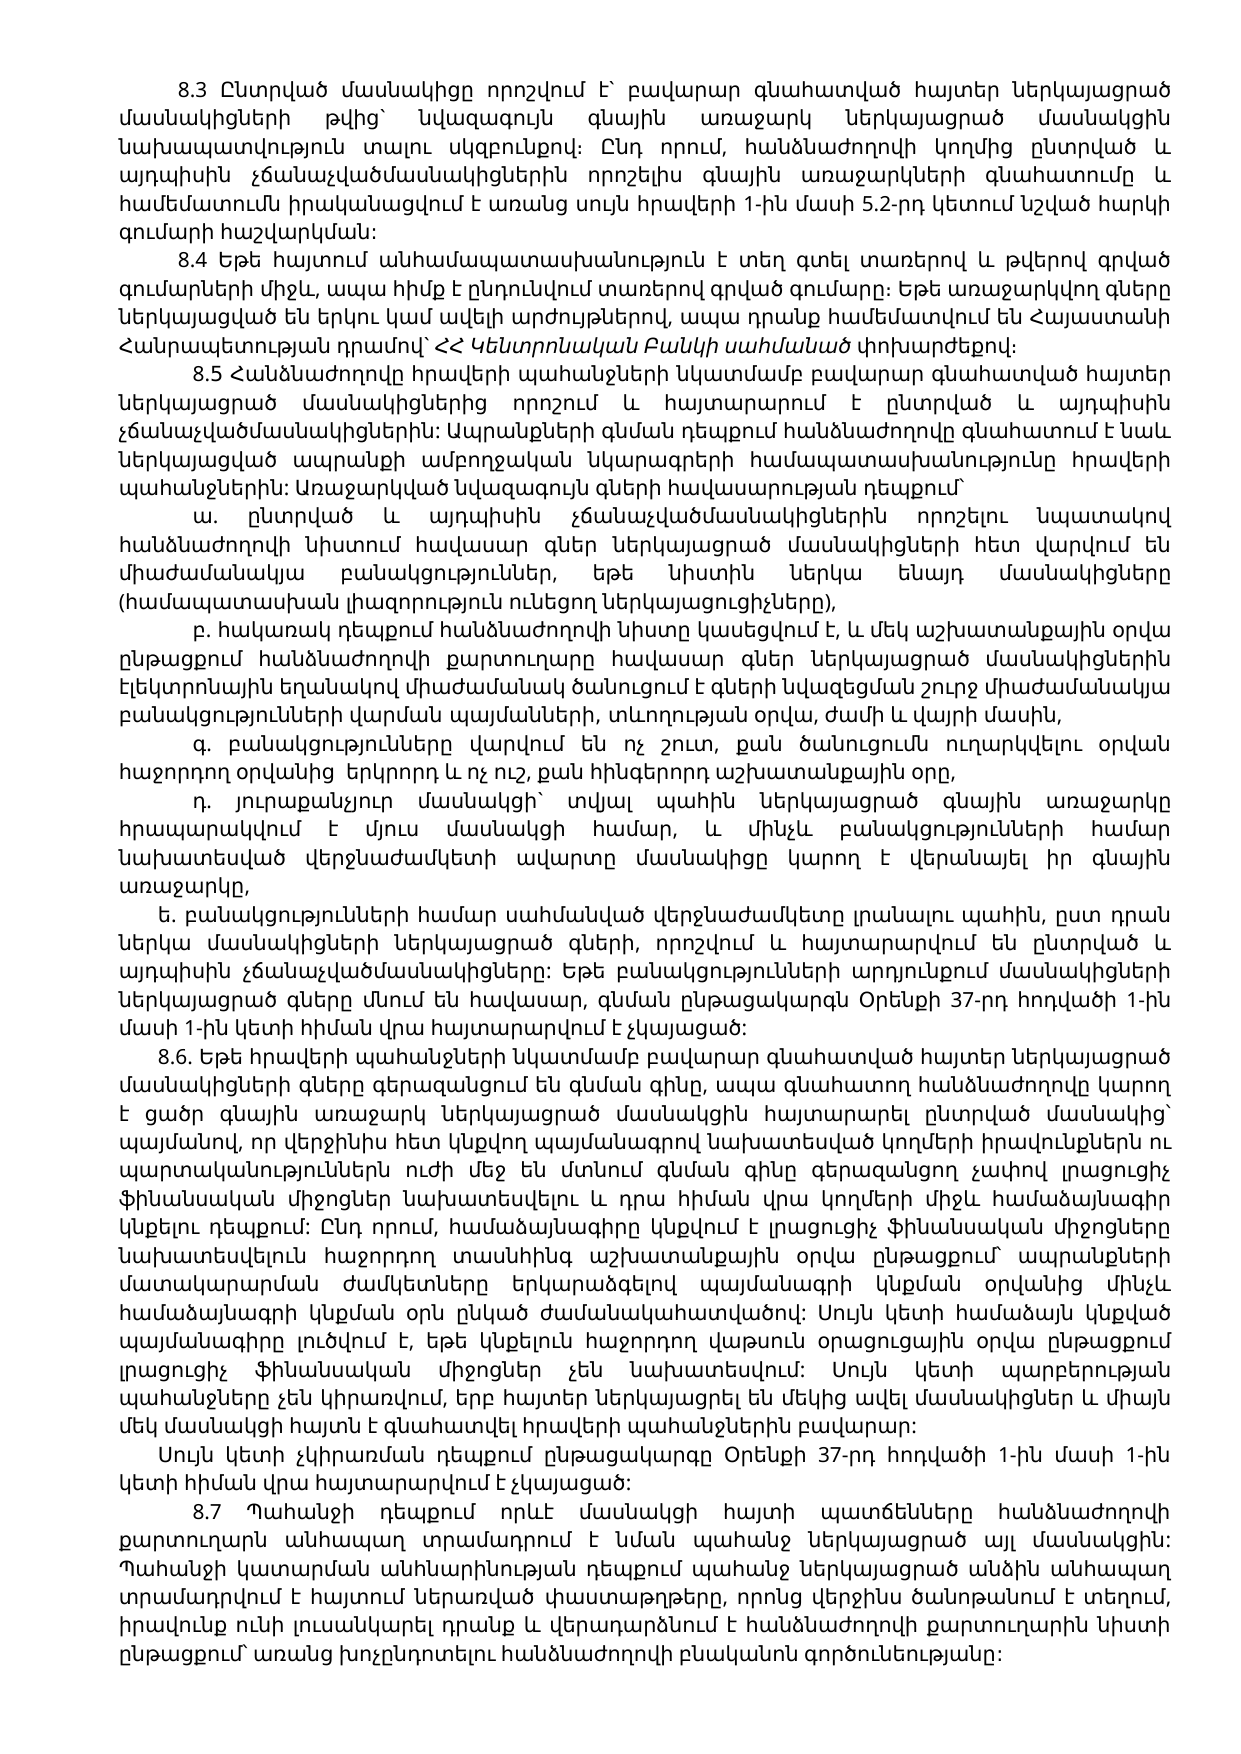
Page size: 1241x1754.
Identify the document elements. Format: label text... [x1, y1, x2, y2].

text դ. յուրաքանչյուր մասնակցի` տվյալ պահին ներկայացրած գնային առաջարկը հրապարակվում է մյուս մասնակցի համար, և մինչև բանակցությունների համար նախատեսված վերջնաժամկետի ավարտը մասնակիցը կարող է վերանայել իր գնային առաջարկը, [118, 786, 1171, 900]
text 8.6. Եթե հրավերի պահանջների նկատմամբ բավարար գնահատված հայտեր ներկայացրած մասնակիցների գները գերազանցում են գնման գինը, ապա գնահատող հանձնաժողովը կարող է ցածր գնային առաջարկ ներկայացրած մասնակցին հայտարարել ընտրված մասնակից՝ պայմանով, որ վերջինիս հետ կնքվող պայմանագրով նախատեսված կողմերի իրավունքներն ու պարտականություններն ուժի մեջ են մտնում գնման գինը գերազանցող չափով լրացուցիչ ֆինանսական միջոցներ նախատեսվելու և դրա հիման վրա կողմերի միջև համաձայնագիր կնքելու դեպքում: Ընդ որում, համաձայնագիրը կնքվում է լրացուցիչ ֆինանսական միջոցները նախատեսվելուն հաջորդող տասնհինգ աշխատանքային օրվա ընթացքում՝ ապրանքների մատակարարման ժամկետները երկարաձգելով պայմանագրի կնքման օրվանից մինչև համաձայնագրի կնքման օրն ընկած ժամանակահատվածով: Սույն կետի համաձայն կնքված պայմանագիրը լուծվում է, եթե կնքելուն հաջորդող վաթսուն օրացուցային օրվա ընթացքում լրացուցիչ ֆինանսական միջոցներ չեն նախատեսվում: Սույն կետի պարբերության պահանջները չեն կիրառվում, երբ հայտեր ներկայացրել են մեկից ավել մասնակիցներ և միայն մեկ մասնակցի հայտն է գնահատվել հրավերի պահանջներին բավարար: [118, 1042, 1171, 1440]
text ե. բանակցությունների համար սահմանված վերջնաժամկետը լրանալու պահին, ըստ դրան ներկա մասնակիցների ներկայացրած գների, որոշվում և հայտարարվում են ընտրված և այդպիսին չճանաչվածմասնակիցները: Եթե բանակցությունների արդյունքում մասնակիցների ներկայացրած գները մնում են հավասար, գնման ընթացակարգն Օրենքի 37-րդ հոդվածի 1-ին մասի 1-ին կետի հիման վրա հայտարարվում է չկայացած: [118, 900, 1171, 1042]
text բ. հակառակ դեպքում հանձնաժողովի նիստը կասեցվում է, և մեկ աշխատանքային օրվա ընթացքում հանձնաժողովի քարտուղարը հավասար գներ ներկայացրած մասնակիցներին էլեկտրոնային եղանակով միաժամանակ ծանուցում է գների նվազեցման շուրջ միաժամանակյա բանակցությունների վարման պայմանների, տևողության օրվա, ժամի և վայրի մասին, [118, 615, 1171, 729]
text գ. բանակցությունները վարվում են ոչ շուտ, քան ծանուցումն ուղարկվելու օրվան հաջորդող օրվանից երկրորդ և ոչ ուշ, քան հինգերորդ աշխատանքային օրը, [118, 729, 1171, 786]
text 8.3 Ընտրված մասնակիցը որոշվում է` բավարար գնահատված հայտեր ներկայացրած մասնակիցների թվից` նվազագույն գնային առաջարկ ներկայացրած մասնակցին նախապատվություն տալու սկզբունքով։ Ընդ որում, հանձնաժողովի կողմից ընտրված և այդպիսին չճանաչվածմասնակիցներին որոշելիս գնային առաջարկների գնահատումը և համեմատումն իրականացվում է առանց սույն հրավերի 1-ին մասի 5.2-րդ կետում նշված հարկի գումարի հաշվարկման: [118, 75, 1171, 246]
text Սույն կետի չկիրառման դեպքում ընթացակարգը Օրենքի 37-րդ հոդվածի 1-ին մասի 1-ին կետի հիման վրա հայտարարվում է չկայացած: [118, 1440, 1171, 1497]
text ա. ընտրված և այդպիսին չճանաչվածմասնակիցներին որոշելու նպատակով հանձնաժողովի նիստում հավասար գներ ներկայացրած մասնակիցների հետ վարվում են միաժամանակյա բանակցություններ, եթե նիստին ներկա ենայդ մասնակիցները (համապատասխան լիազորություն ունեցող ներկայացուցիչները), [118, 502, 1171, 615]
text 8.5 Հանձնաժողովը հրավերի պահանջների նկատմամբ բավարար գնահատված հայտեր ներկայացրած մասնակիցներից որոշում և հայտարարում է ընտրված և այդպիսին չճանաչվածմասնակիցներին: Ապրանքների գնման դեպքում հանձնաժողովը գնահատում է նաև ներկայացված ապրանքի ամբողջական նկարագրերի համապատասխանությունը հրավերի պահանջներին: Առաջարկված նվազագույն գների հավասարության դեպքում՝ [118, 359, 1171, 502]
text 8.7 Պահանջի դեպքում որևէ մասնակցի հայտի պատճենները հանձնաժողովի քարտուղարն անհապաղ տրամադրում է նման պահանջ ներկայացրած այլ մասնակցին: Պահանջի կատարման անհնարինության դեպքում պահանջ ներկայացրած անձին անհապաղ տրամադրվում է հայտում ներառված փաստաթղթերը, որոնց վերջինս ծանոթանում է տեղում, իրավունք ունի լուսանկարել դրանք և վերադարձնում է հանձնաժողովի քարտուղարին նիստի ընթացքում՝ առանց խոչընդոտելու հանձնաժողովի բնականոն գործունեությանը: [118, 1497, 1171, 1667]
text 8.4 Եթե հայտում անհամապատասխանություն է տեղ գտել տառերով և թվերով գրված գումարների միջև, ապա հիմք է ընդունվում տառերով գրված գումարը։ Եթե առաջարկվող գները ներկայացված են երկու կամ ավելի արժույթներով, ապա դրանք համեմատվում են Հայաստանի Հանրապետության դրամով` ՀՀ Կենտրոնական Բանկի սահմանած փոխարժեքով։ [118, 246, 1171, 359]
